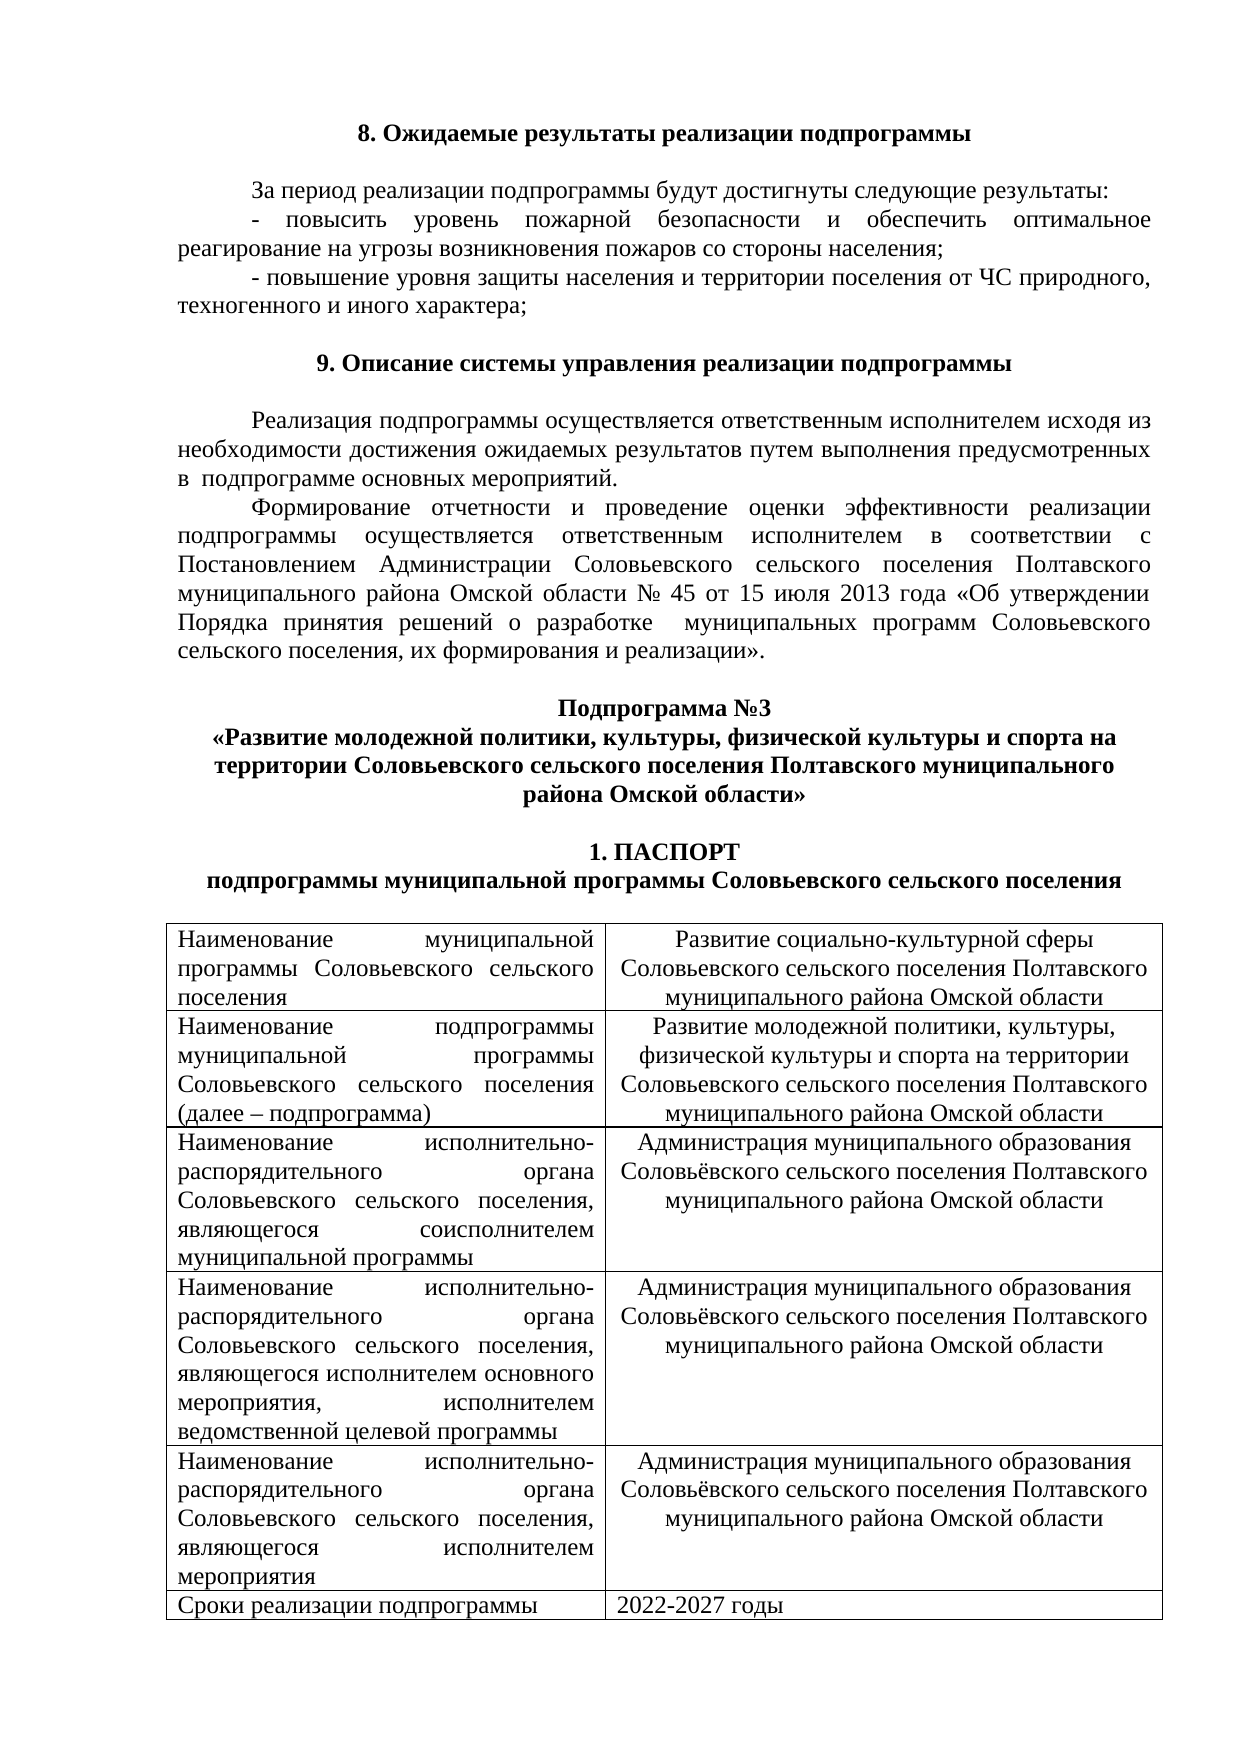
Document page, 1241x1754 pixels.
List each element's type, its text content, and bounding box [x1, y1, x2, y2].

title Формирование отчетности и проведение оценки эффективности реализации подпрограммы осуществляется ответственным исполнителем в соответствии с Постановлением Администрации Соловьевского сельского поселения Полтавского муниципального района Омской области № 45 от 15 июля 2013 года «Об утверждении Порядка принятия решений о разработке муниципальных программ Соловьевского сельского поселения, их формирования и реализации». [177, 492, 1152, 664]
table_cell Наименование подпрограммы муниципальной программы Соловьевского сельского поселения (далее – подпрограмма) [167, 1011, 605, 1126]
table_cell Наименование исполнительно-распорядительного органа Соловьевского сельского поселения, являющегося исполнителем мероприятия [167, 1446, 605, 1589]
title За период реализации подпрограммы будут достигнуты следующие результаты: [177, 176, 1152, 204]
table_cell Сроки реализации подпрограммы [167, 1591, 605, 1619]
title - повысить уровень пожарной безопасности и обеспечить оптимальное реагирование на угрозы возникновения пожаров со стороны населения; [177, 204, 1152, 262]
table_cell 2022-2027 годы [606, 1591, 1162, 1619]
title «Развитие молодежной политики, культуры, физической культуры и спорта на территории Соловьевского сельского поселения Полтавского муниципального района Омской области» [177, 722, 1152, 808]
table_header Наименование муниципальной программы Соловьевского сельского поселения [167, 924, 605, 1010]
table_cell Администрация муниципального образования Соловьёвского сельского поселения Полтавского муниципального района Омской области [606, 1272, 1162, 1445]
title 1. ПАСПОРТ [177, 837, 1152, 866]
table_header Развитие социально-культурной сферы Соловьевского сельского поселения Полтавского муниципального района Омской области [606, 924, 1162, 1010]
title - повышение уровня защиты населения и территории поселения от ЧС природного, техногенного и иного характера; [177, 262, 1152, 319]
title Реализация подпрограммы осуществляется ответственным исполнителем исходя из необходимости достижения ожидаемых результатов путем выполнения предусмотренных в подпрограмме основных мероприятий. [177, 406, 1152, 492]
table_cell Администрация муниципального образования Соловьёвского сельского поселения Полтавского муниципального района Омской области [606, 1128, 1162, 1271]
table_cell Администрация муниципального образования Соловьёвского сельского поселения Полтавского муниципального района Омской области [606, 1446, 1162, 1589]
table_cell Наименование исполнительно-распорядительного органа Соловьевского сельского поселения, являющегося исполнителем основного мероприятия, исполнителем ведомственной целевой программы [167, 1272, 605, 1445]
title Подпрограмма №3 [177, 693, 1152, 722]
title подпрограммы муниципальной программы Соловьевского сельского поселения [177, 866, 1152, 894]
table_cell Наименование исполнительно-распорядительного органа Соловьевского сельского поселения, являющегося соисполнителем муниципальной программы [167, 1128, 605, 1271]
title 8. Ожидаемые результаты реализации подпрограммы [177, 118, 1152, 147]
title 9. Описание системы управления реализации подпрограммы [177, 348, 1152, 377]
table_cell Развитие молодежной политики, культуры, физической культуры и спорта на территории Соловьевского сельского поселения Полтавского муниципального района Омской области [606, 1011, 1162, 1126]
